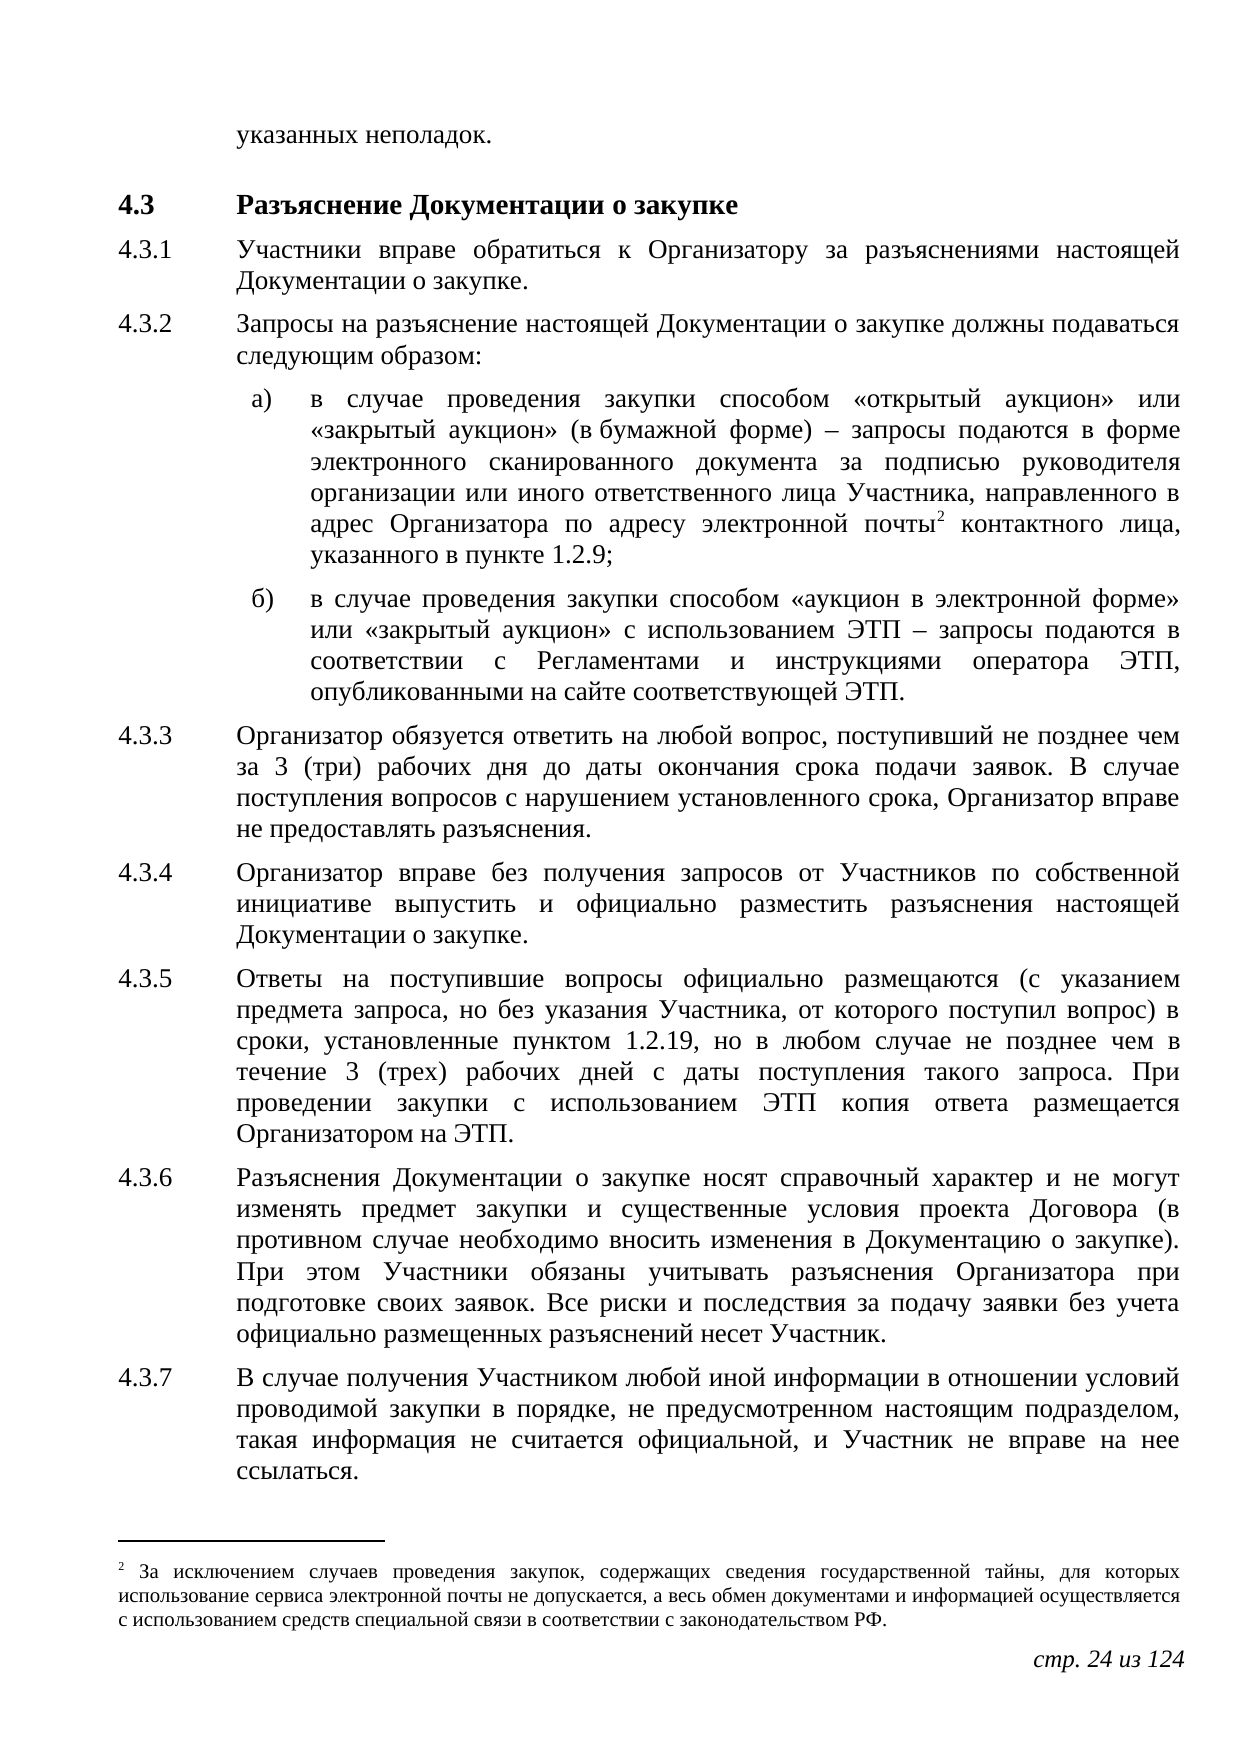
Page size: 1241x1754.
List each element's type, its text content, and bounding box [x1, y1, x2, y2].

text в случае проведения закупки способом «аукцион в электронной форме» или «закрытый аукцион» с использованием ЭТП – запросы подаются в соответствии с Регламентами и инструкциями оператора ЭТП, опубликованными на сайте соответствующей ЭТП. [251, 582, 1181, 706]
text Запросы на разъяснение настоящей Документации о закупке должны подаваться следующим образом: [118, 308, 1181, 370]
text Организатор вправе без получения запросов от Участников по собственной инициативе выпустить и официально разместить разъяснения настоящей Документации о закупке. [118, 856, 1181, 949]
text в случае проведения закупки способом «открытый аукцион» или «закрытый аукцион» (в бумажной форме) – запросы подаются в форме электронного сканированного документа за подписью руководителя организации или иного ответственного лица Участника, направленного в адрес Организатора по адресу электронной почты контактного лица, указанного в пункте 1.2.9; [251, 382, 1181, 569]
text Ответы на поступившие вопросы официально размещаются (с указанием предмета запроса, но без указания Участника, от которого поступил вопрос) в сроки, установленные пунктом 1.2.19, но в любом случае не позднее чем в течение 3 (трех) рабочих дней с даты поступления такого запроса. При проведении закупки с использованием ЭТП копия ответа размещается Организатором на ЭТП. [118, 962, 1181, 1149]
text Организатор обязуется ответить на любой вопрос, поступивший не позднее чем за 3 (три) рабочих дня до даты окончания срока подачи заявок. В случае поступления вопросов с нарушением установленного срока, Организатор вправе не предоставлять разъяснения. [118, 719, 1181, 843]
text В случае получения Участником любой иной информации в отношении условий проводимой закупки в порядке, не предусмотренном настоящим подразделом, такая информация не считается официальной, и Участник не вправе на нее ссылаться. [118, 1361, 1181, 1485]
subtitle Разъяснение Документации о закупке [118, 187, 1181, 220]
text Разъяснения Документации о закупке носят справочный характер и не могут изменять предмет закупки и существенные условия проекта Договора (в противном случае необходимо вносить изменения в Документацию о закупке). При этом Участники обязаны учитывать разъяснения Организатора при подготовке своих заявок. Все риски и последствия за подачу заявки без учета официально размещенных разъяснений несет Участник. [118, 1161, 1181, 1348]
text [118, 118, 1181, 149]
text Участники вправе обратиться к Организатору за разъяснениями настоящей Документации о закупке. [118, 233, 1181, 295]
